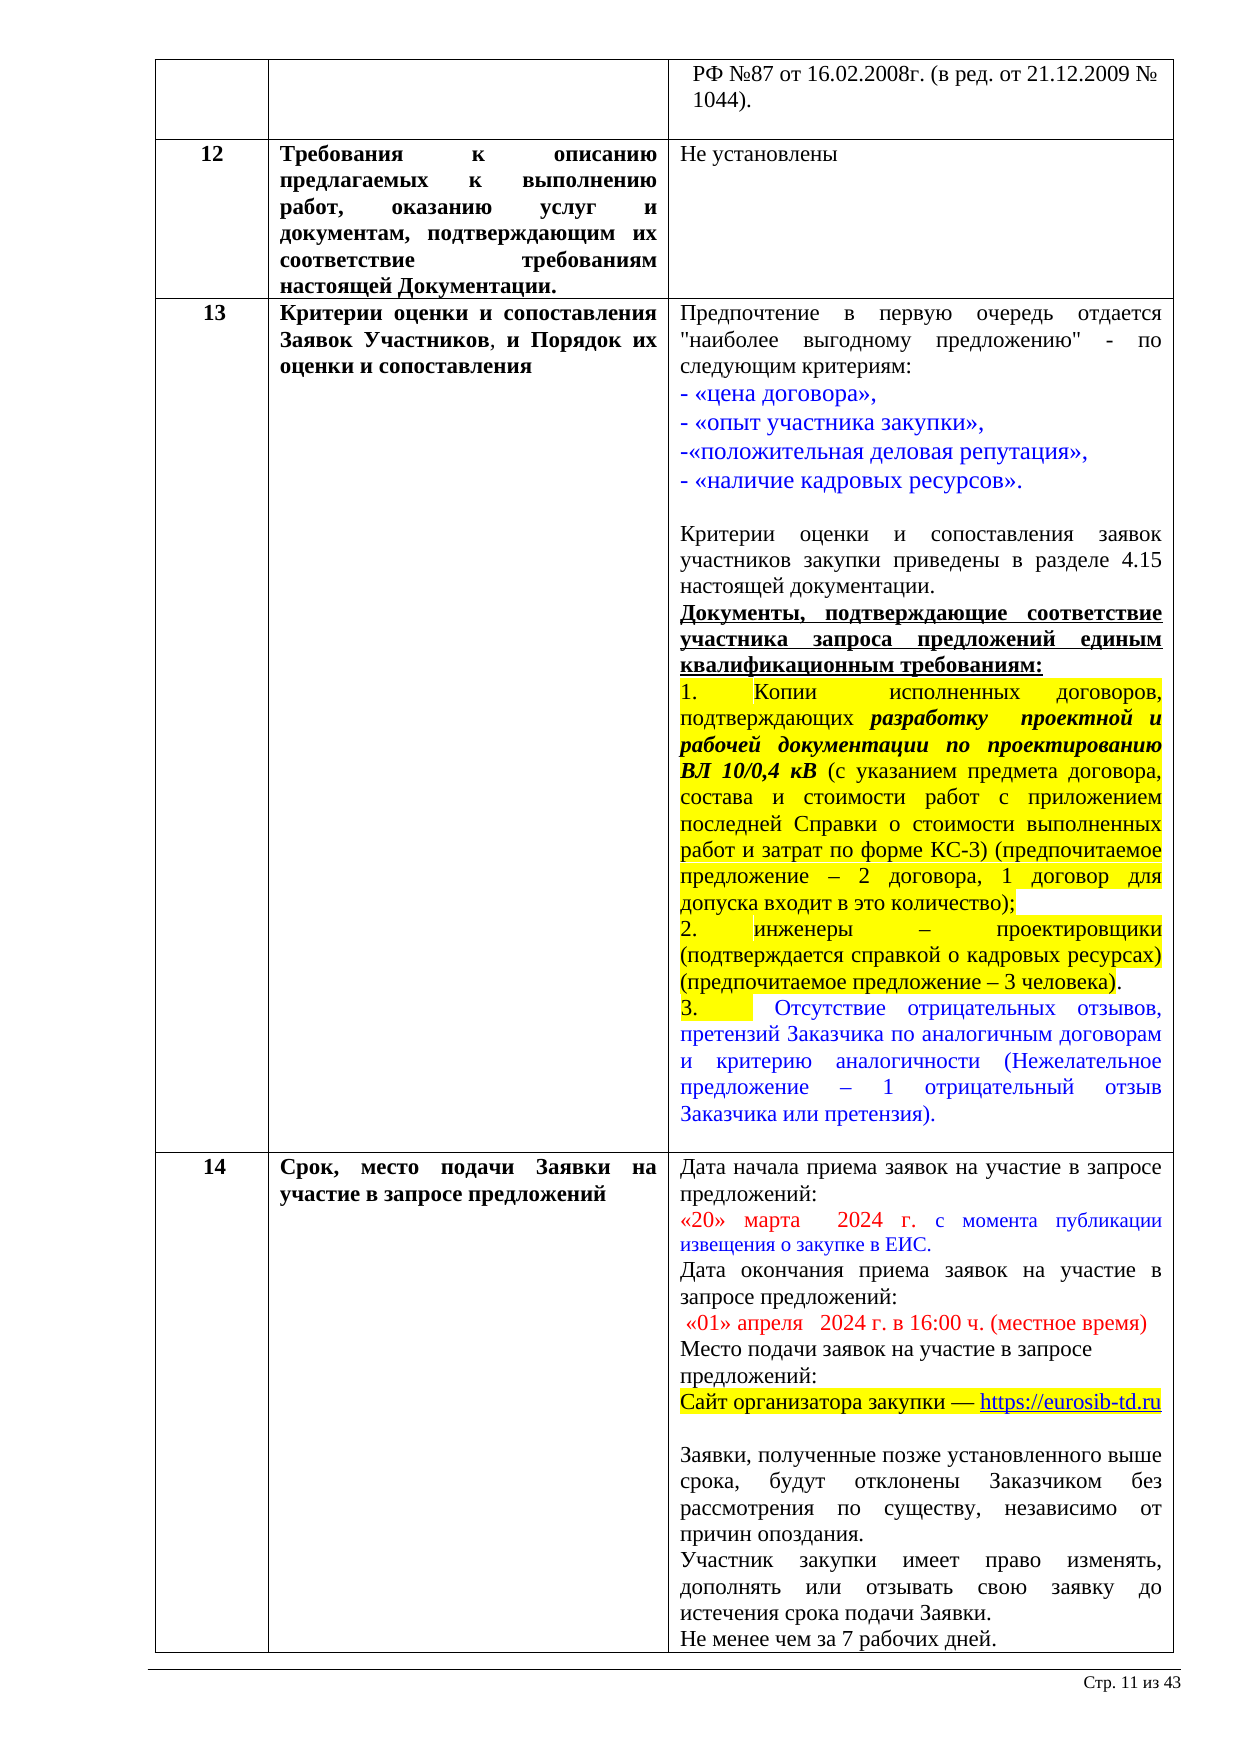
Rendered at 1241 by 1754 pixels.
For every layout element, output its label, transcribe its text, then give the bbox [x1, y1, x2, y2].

table_cell Предпочтение в первую очередь отдается "наиболее выгодному предложению" - по следующим критериям: - «цена договора», - «опыт участника закупки», -«положительная деловая репутация», - «наличие кадровых ресурсов». Критерии оценки и сопоставления заявок участников закупки приведены в разделе 4.15 настоящей документации. Документы, подтверждающие соответствие участника запроса предложений единым квалификационным требованиям: Копии исполненных договоров, подтверждающих разработку проектной и рабочей документации по проектированию ВЛ 10/0,4 кВ (с указанием предмета договора, состава и стоимости работ с приложением последней Справки о стоимости выполненных работ и затрат по форме КС-3) (предпочитаемое предложение – 2 договора, 1 договор для допуска входит в это количество); инженеры – проектировщики (подтверждается справкой о кадровых ресурсах) (предпочитаемое предложение – 3 человека). Отсутствие отрицательных отзывов, претензий Заказчика по аналогичным договорам и критерию аналогичности (Нежелательное предложение – 1 отрицательный отзыв Заказчика или претензия). [669, 299, 1173, 1152]
table_cell 14 [156, 1153, 268, 1652]
table_cell Срок, место подачи Заявки на участие в запросе предложений [269, 1153, 668, 1652]
table_cell Требования к описанию предлагаемых к выполнению работ, оказанию услуг и документам, подтверждающим их соответствие требованиям настоящей Документации. [269, 140, 668, 298]
table_cell 12 [156, 140, 268, 298]
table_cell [669, 60, 1173, 139]
table_cell 11 [156, 60, 268, 139]
table_cell Критерии оценки и сопоставления Заявок Участников, и Порядок их оценки и сопоставления [269, 299, 668, 1152]
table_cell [269, 60, 668, 139]
table_cell 13 [156, 299, 268, 1152]
table_cell Не установлены [669, 140, 1173, 298]
table_cell Дата начала приема заявок на участие в запросе предложений: «20» марта 2024 г. с момента публикации извещения о закупке в ЕИС. Дата окончания приема заявок на участие в запросе предложений: «01» апреля 2024 г. в 16:00 ч. (местное время) Место подачи заявок на участие в запросе предложений: Сайт организатора закупки — https://eurosib-td.ru Заявки, полученные позже установленного выше срока, будут отклонены Заказчиком без рассмотрения по существу, независимо от причин опоздания. Участник закупки имеет право изменять, дополнять или отзывать свою заявку до истечения срока подачи Заявки. Не менее чем за 7 рабочих дней. [669, 1153, 1173, 1652]
